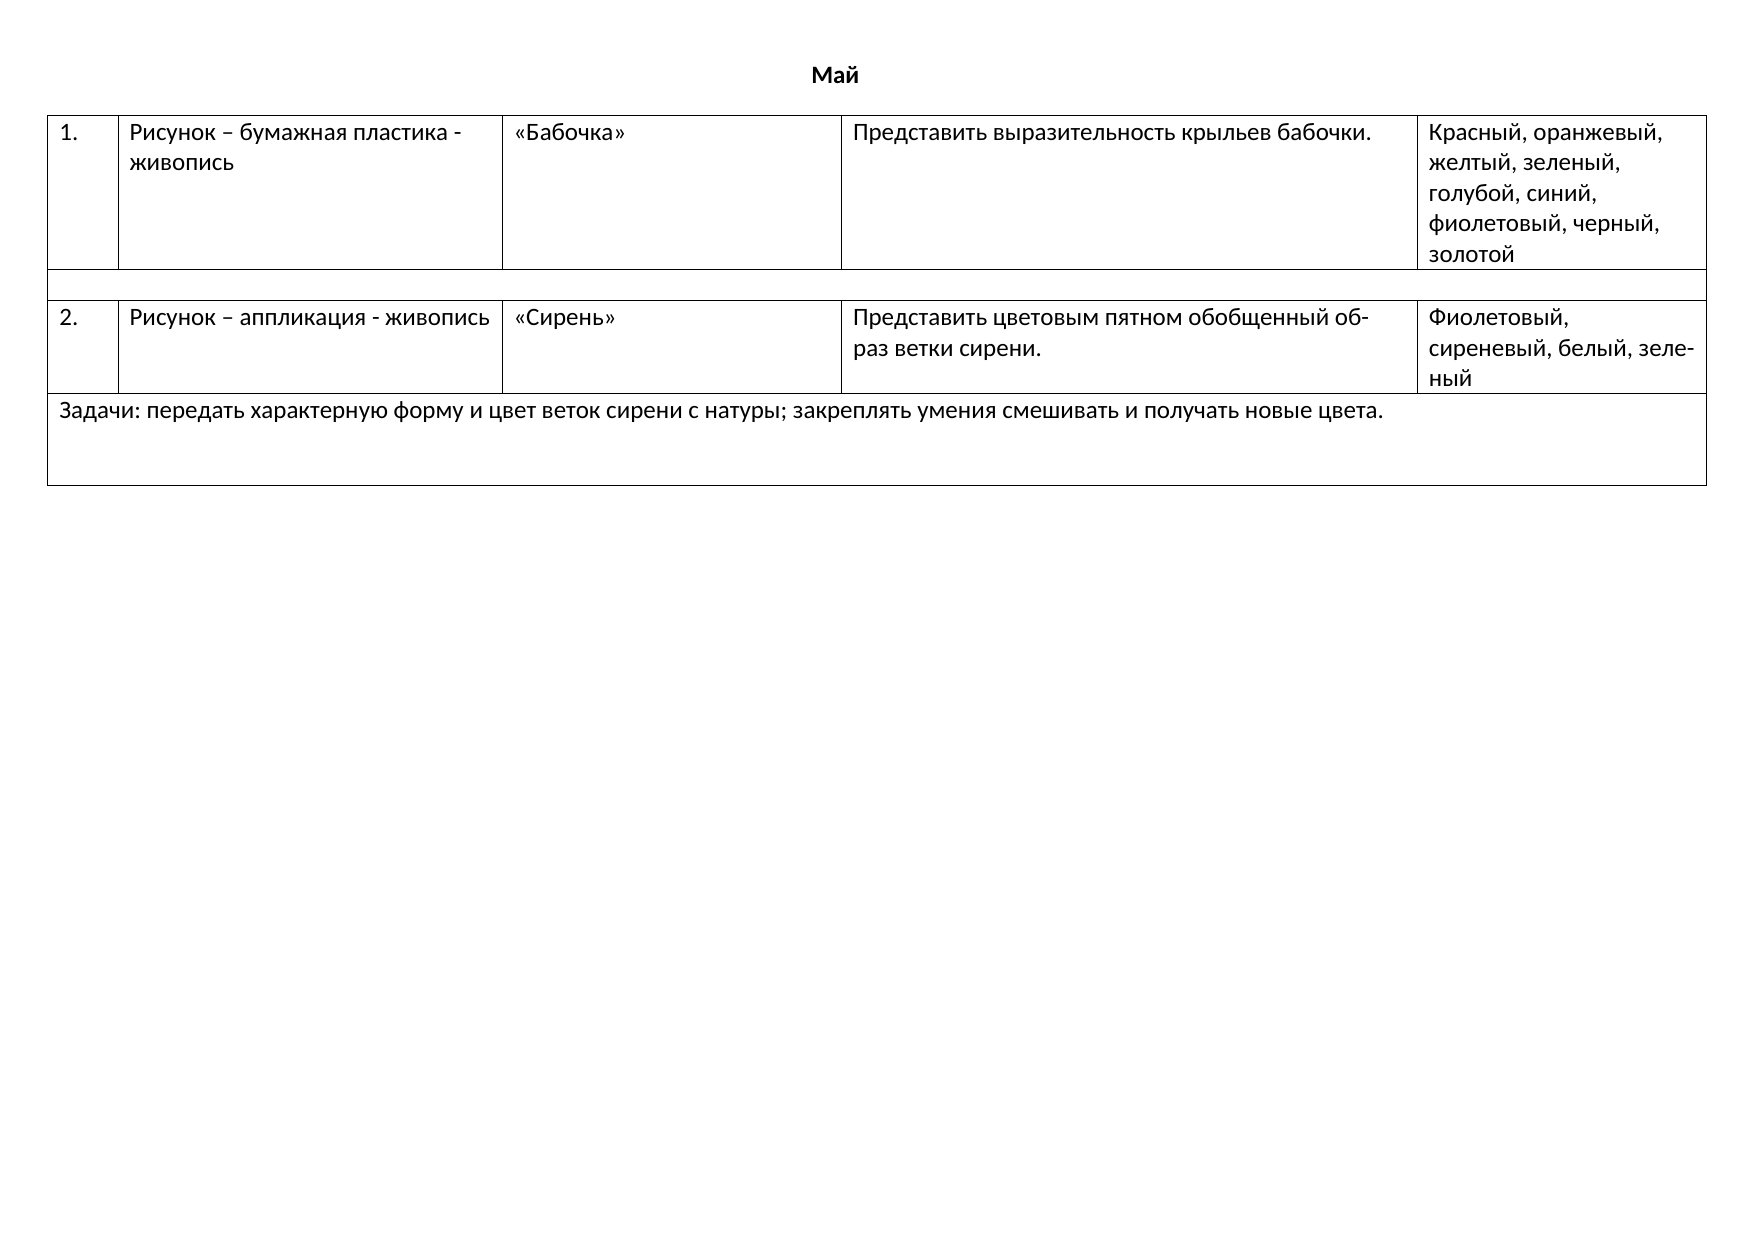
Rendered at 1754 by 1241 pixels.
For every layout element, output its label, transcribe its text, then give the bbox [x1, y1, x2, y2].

text Май [59, 59, 1695, 89]
table_cell [48, 270, 1706, 300]
table_cell «Сирень» [503, 301, 841, 393]
table_header Красный, оранжевый, желтый, зеленый, голубой, синий, фиолетовый, черный, золотой [1418, 116, 1706, 268]
table_cell Рисунок – аппликация - живопись [119, 301, 502, 393]
table_cell Задачи: передать характерную форму и цвет веток сирени с натуры; закреплять умения смешивать и получать новые цвета. [48, 394, 1706, 485]
table_cell Представить цветовым пятном обобщенный об- раз ветки сирени. [842, 301, 1417, 393]
table_header 1. [48, 116, 118, 268]
table_cell Фиолетовый, сиреневый, белый, зеле- ный [1418, 301, 1706, 393]
table_cell 2. [48, 301, 118, 393]
table_header Представить выразительность крыльев бабочки. [842, 116, 1417, 268]
table_header Рисунок – бумажная пластика - живопись [119, 116, 502, 268]
table_header «Бабочка» [503, 116, 841, 268]
